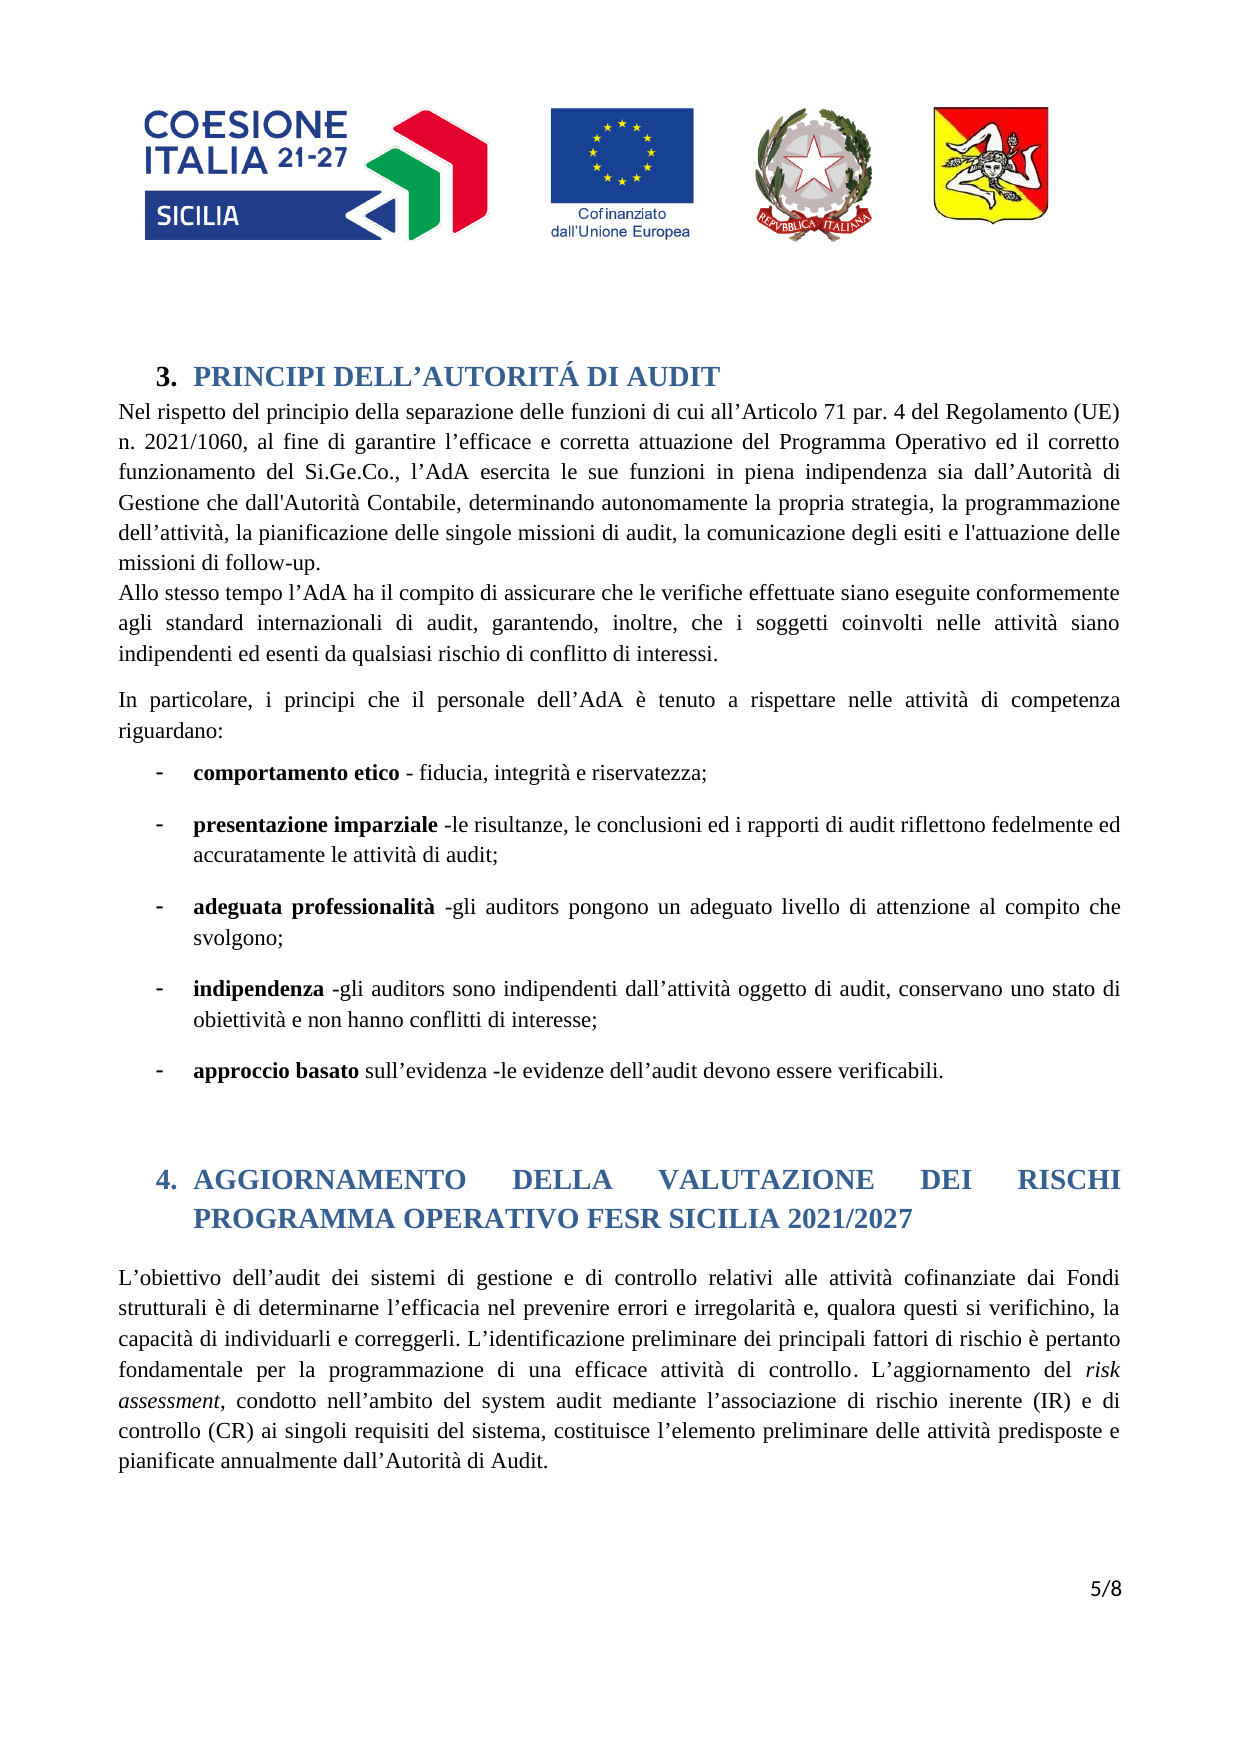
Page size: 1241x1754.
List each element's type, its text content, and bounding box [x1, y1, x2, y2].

text Nel rispetto del principio della separazione delle funzioni di cui all’Articolo 71 par. 4 del Regolamento (UE) n. 2021/1060, al fine di garantire l’efficace e corretta attuazione del Programma Operativo ed il corretto funzionamento del Si.Ge.Co., l’AdA esercita le sue funzioni in piena indipendenza sia dall’Autorità di Gestione che dall'Autorità Contabile, determinando autonomamente la propria strategia, la programmazione dell’attività, la pianificazione delle singole missioni di audit, la comunicazione degli esiti e l'attuazione delle missioni di follow-up. [118, 398, 1122, 575]
list comportamento etico - fiducia, integrità e riservatezza; [156, 756, 1122, 786]
list adeguata professionalità -gli auditors pongono un adeguato livello di attenzione al compito che svolgono; [156, 889, 1122, 950]
picture [144, 106, 872, 242]
list presentazione imparziale -le risultanze, le conclusioni ed i rapporti di audit riflettono fedelmente ed accuratamente le attività di audit; [156, 807, 1122, 868]
list approccio basato sull’evidenza -le evidenze dell’audit devono essere verificabili. [156, 1053, 1122, 1083]
subtitle PRINCIPI DELL’AUTORITÁ DI AUDIT [156, 359, 1122, 393]
text In particolare, i principi che il personale dell’AdA è tenuto a rispettare nelle attività di competenza riguardano: [118, 682, 1122, 743]
subtitle AGGIORNAMENTO DELLA VALUTAZIONE DEI RISCHI PROGRAMMA OPERATIVO FESR SICILIA 2021/2027 [156, 1162, 1122, 1234]
text Allo stesso tempo l’AdA ha il compito di assicurare che le verifiche effettuate siano eseguite conformemente agli standard internazionali di audit, garantendo, inoltre, che i soggetti coinvolti nelle attività siano indipendenti ed esenti da qualsiasi rischio di conflitto di interessi. [118, 579, 1122, 666]
list indipendenza -gli auditors sono indipendenti dall’attività oggetto di audit, conservano uno stato di obiettività e non hanno conflitti di interesse; [156, 971, 1122, 1032]
picture [933, 107, 1049, 225]
text L’obiettivo dell’audit dei sistemi di gestione e di controllo relativi alle attività cofinanziate dai Fondi strutturali è di determinarne l’efficacia nel prevenire errori e irregolarità e, qualora questi si verifichino, la capacità di individuarli e correggerli. L’identificazione preliminare dei principali fattori di rischio è pertanto fondamentale per la programmazione di una efficace attività di controllo. L’aggiornamento del risk assessment, condotto nell’ambito del system audit mediante l’associazione di rischio inerente (IR) e di controllo (CR) ai singoli requisiti del sistema, costituisce l’elemento preliminare delle attività predisposte e pianificate annualmente dall’Autorità di Audit. [118, 1264, 1122, 1474]
